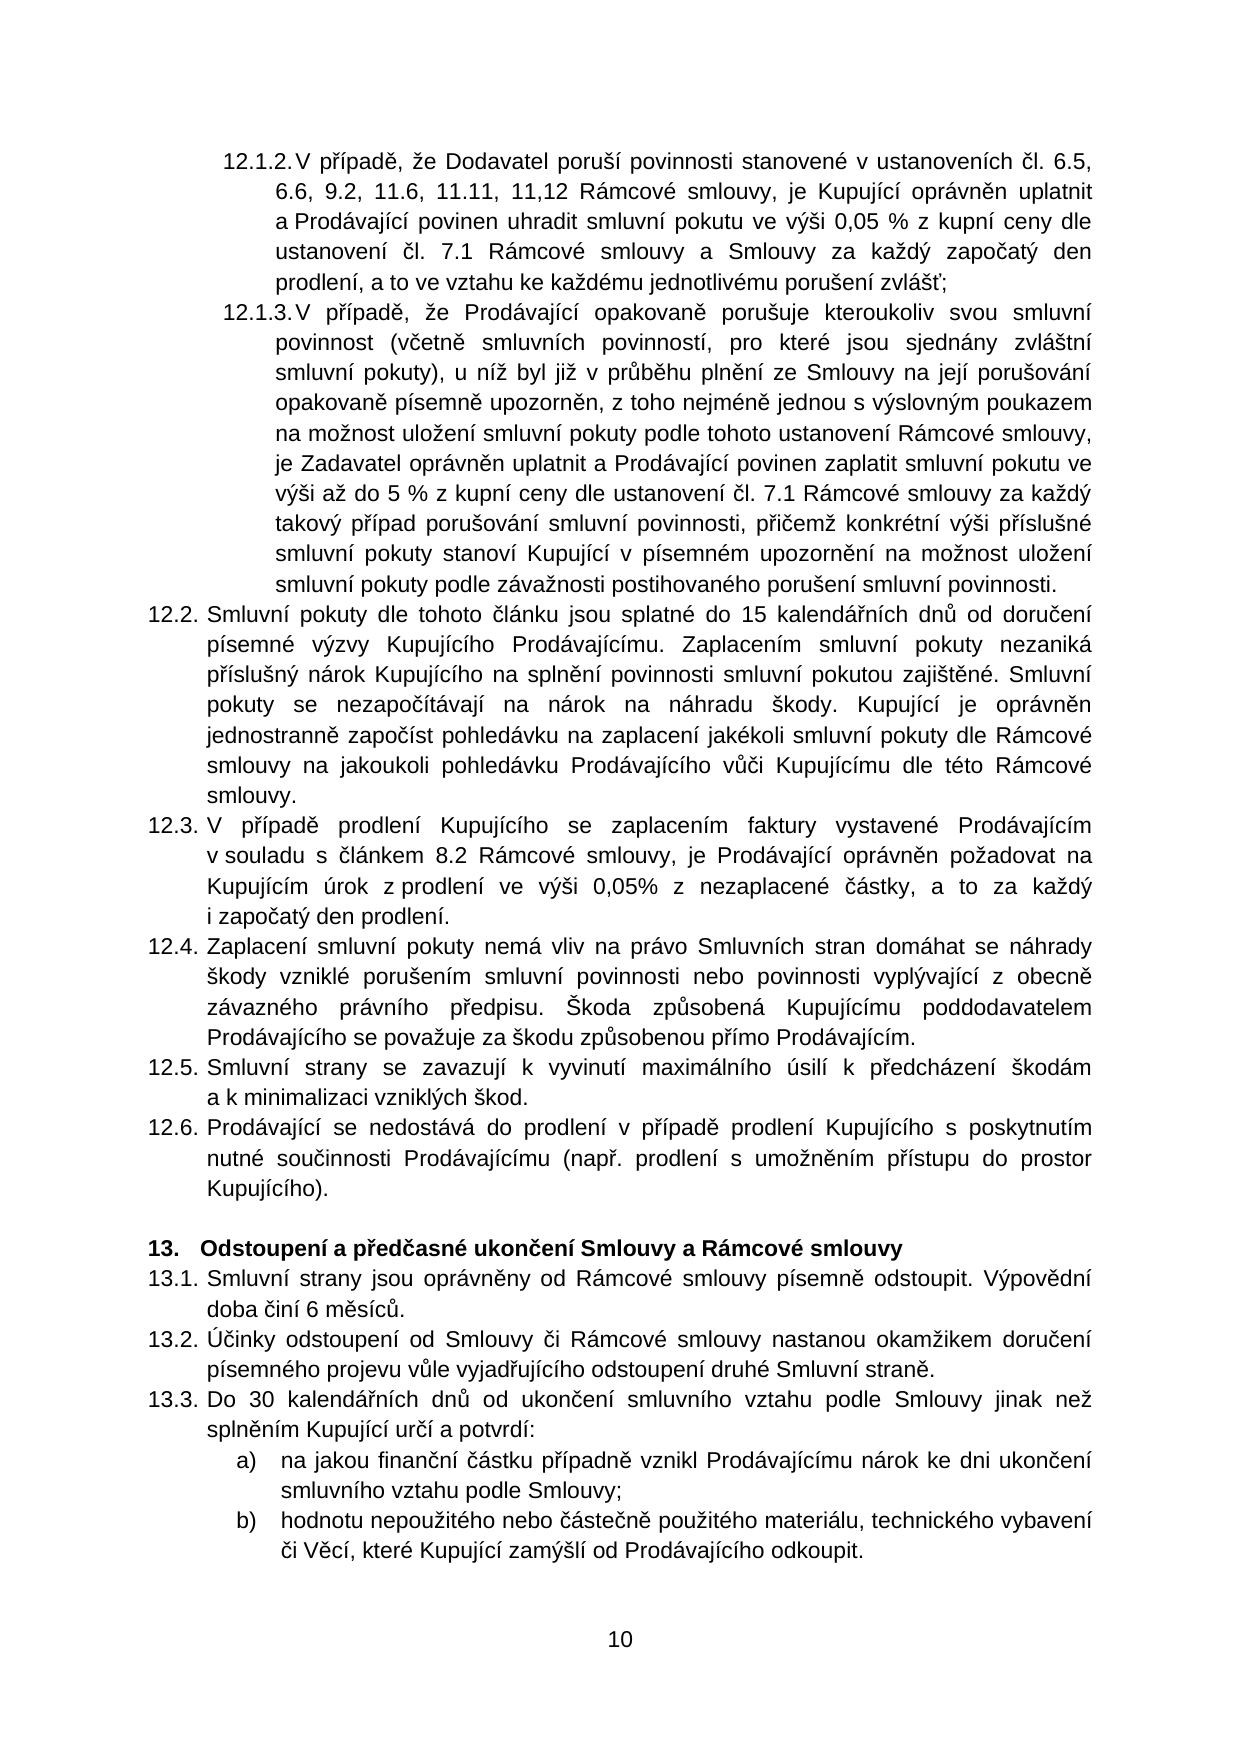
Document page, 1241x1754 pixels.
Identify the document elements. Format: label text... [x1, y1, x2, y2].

list Do 30 kalendářních dnů od ukončení smluvního vztahu podle Smlouvy jinak než splněním Kupující určí a potvrdí: [148, 1386, 1093, 1443]
list V případě prodlení Kupujícího se zaplacením faktury vystavené Prodávajícím v souladu s článkem 8.2 Rámcové smlouvy, je Prodávající oprávněn požadovat na Kupujícím úrok z prodlení ve výši 0,05% z nezaplacené částky, a to za každý i započatý den prodlení. [148, 812, 1093, 929]
list hodnotu nepoužitého nebo částečně použitého materiálu, technického vybavení či Věcí, které Kupující zamýšlí od Prodávajícího odkoupit. [236, 1507, 1093, 1563]
list V případě, že Prodávající opakovaně porušuje kteroukoliv svou smluvní povinnost (včetně smluvních povinností, pro které jsou sjednány zvláštní smluvní pokuty), u níž byl již v průběhu plnění ze Smlouvy na její porušování opakovaně písemně upozorněn, z toho nejméně jednou s výslovným poukazem na možnost uložení smluvní pokuty podle tohoto ustanovení Rámcové smlouvy, je Zadavatel oprávněn uplatnit a Prodávající povinen zaplatit smluvní pokutu ve výši až do 5 % z kupní ceny dle ustanovení čl. 7.1 Rámcové smlouvy za každý takový případ porušování smluvní povinnosti, přičemž konkrétní výši příslušné smluvní pokuty stanoví Kupující v písemném upozornění na možnost uložení smluvní pokuty podle závažnosti postihovaného porušení smluvní povinnosti. [223, 299, 1093, 597]
list Smluvní strany se zavazují k vyvinutí maximálního úsilí k předcházení škodám a k minimalizaci vzniklých škod. [148, 1054, 1093, 1110]
list V případě, že Dodavatel poruší povinnosti stanovené v ustanoveních čl. 6.5, 6.6, 9.2, 11.6, 11.11, 11,12 Rámcové smlouvy, je Kupující oprávněn uplatnit a Prodávající povinen uhradit smluvní pokutu ve výši 0,05 % z kupní ceny dle ustanovení čl. 7.1 Rámcové smlouvy a Smlouvy za každý započatý den prodlení, a to ve vztahu ke každému jednotlivému porušení zvlášť; [223, 148, 1093, 295]
list Smluvní strany jsou oprávněny od Rámcové smlouvy písemně odstoupit. Výpovědní doba činí 6 měsíců. [148, 1265, 1093, 1322]
list Prodávající se nedostává do prodlení v případě prodlení Kupujícího s poskytnutím nutné součinnosti Prodávajícímu (např. prodlení s umožněním přístupu do prostor Kupujícího). [148, 1114, 1093, 1201]
list Zaplacení smluvní pokuty nemá vliv na právo Smluvních stran domáhat se náhrady škody vzniklé porušením smluvní povinnosti nebo povinnosti vyplývající z obecně závazného právního předpisu. Škoda způsobená Kupujícímu poddodavatelem Prodávajícího se považuje za škodu způsobenou přímo Prodávajícím. [148, 933, 1093, 1050]
list na jakou finanční částku případně vznikl Prodávajícímu nárok ke dni ukončení smluvního vztahu podle Smlouvy; [236, 1447, 1093, 1503]
list Účinky odstoupení od Smlouvy či Rámcové smlouvy nastanou okamžikem doručení písemného projevu vůle vyjadřujícího odstoupení druhé Smluvní straně. [148, 1326, 1093, 1382]
list Smluvní pokuty dle tohoto článku jsou splatné do 15 kalendářních dnů od doručení písemné výzvy Kupujícího Prodávajícímu. Zaplacením smluvní pokuty nezaniká příslušný nárok Kupujícího na splnění povinnosti smluvní pokutou zajištěné. Smluvní pokuty se nezapočítávají na nárok na náhradu škody. Kupující je oprávněn jednostranně započíst pohledávku na zaplacení jakékoli smluvní pokuty dle Rámcové smlouvy na jakoukoli pohledávku Prodávajícího vůči Kupujícímu dle této Rámcové smlouvy. [148, 601, 1093, 808]
list Odstoupení a předčasné ukončení Smlouvy a Rámcové smlouvy [148, 1235, 1093, 1261]
